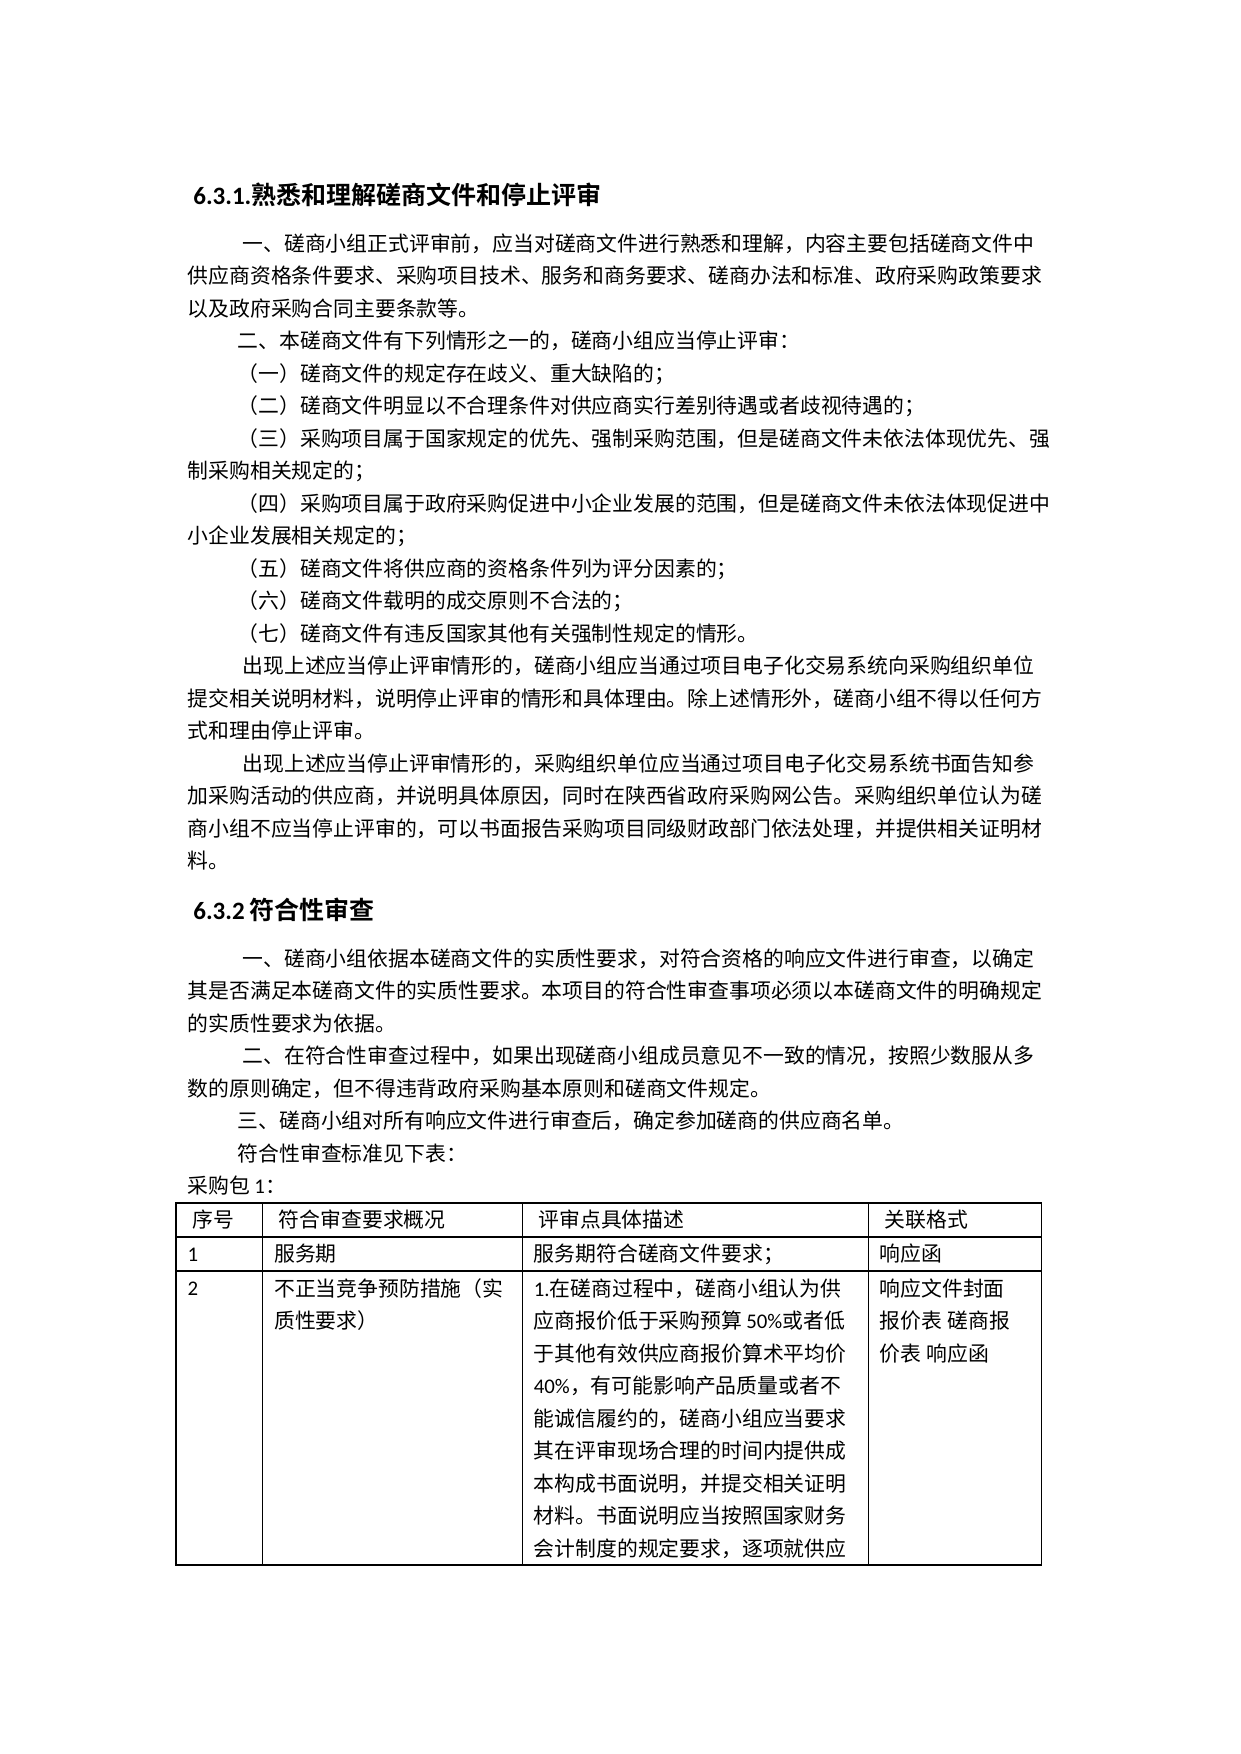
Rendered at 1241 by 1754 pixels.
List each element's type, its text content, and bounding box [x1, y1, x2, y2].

text 一、磋商小组依据本磋商文件的实质性要求，对符合资格的响应文件进行审查，以确定其是否满足本磋商文件的实质性要求。本项目的符合性审查事项必须以本磋商文件的明确规定的实质性要求为依据。 [187, 942, 1053, 1039]
table_cell 2 [177, 1272, 262, 1564]
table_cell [869, 1272, 1041, 1564]
table_header 序号 [177, 1204, 262, 1236]
text 符合性审查标准见下表： [187, 1137, 1053, 1169]
text 6.3.1.熟悉和理解磋商文件和停止评审 [187, 162, 1053, 227]
text 采购包1： [187, 1169, 1053, 1202]
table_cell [523, 1272, 868, 1564]
text （二）磋商文件明显以不合理条件对供应商实行差别待遇或者歧视待遇的； [187, 389, 1053, 422]
text （一）磋商文件的规定存在歧义、重大缺陷的； [187, 357, 1053, 389]
text 二、在符合性审查过程中，如果出现磋商小组成员意见不一致的情况，按照少数服从多数的原则确定，但不得违背政府采购基本原则和磋商文件规定。 [187, 1039, 1053, 1104]
table_cell 不正当竞争预防措施（实质性要求） [263, 1272, 522, 1564]
table_header 符合审查要求概况 [263, 1204, 522, 1236]
text 三、磋商小组对所有响应文件进行审查后，确定参加磋商的供应商名单。 [187, 1104, 1053, 1137]
text （四）采购项目属于政府采购促进中小企业发展的范围，但是磋商文件未依法体现促进中小企业发展相关规定的； [187, 487, 1053, 552]
text （六）磋商文件载明的成交原则不合法的； [187, 584, 1053, 617]
table_header 关联格式 [869, 1204, 1041, 1236]
text （三）采购项目属于国家规定的优先、强制采购范围，但是磋商文件未依法体现优先、强制采购相关规定的； [187, 422, 1053, 487]
text 二、本磋商文件有下列情形之一的，磋商小组应当停止评审： [187, 324, 1053, 357]
table_cell 1 [177, 1238, 262, 1270]
text 一、磋商小组正式评审前，应当对磋商文件进行熟悉和理解，内容主要包括磋商文件中供应商资格条件要求、采购项目技术、服务和商务要求、磋商办法和标准、政府采购政策要求以及政府采购合同主要条款等。 [187, 227, 1053, 324]
table_header 评审点具体描述 [523, 1204, 868, 1236]
table_cell 服务期 [263, 1238, 522, 1270]
text （五）磋商文件将供应商的资格条件列为评分因素的； [187, 552, 1053, 584]
text （七）磋商文件有违反国家其他有关强制性规定的情形。 [187, 617, 1053, 649]
table_cell 响应函 [869, 1238, 1041, 1270]
table_cell 服务期符合磋商文件要求； [523, 1238, 868, 1270]
text 6.3.2符合性审查 [187, 877, 1053, 942]
text 出现上述应当停止评审情形的，磋商小组应当通过项目电子化交易系统向采购组织单位提交相关说明材料，说明停止评审的情形和具体理由。除上述情形外，磋商小组不得以任何方式和理由停止评审。 [187, 649, 1053, 747]
text 出现上述应当停止评审情形的，采购组织单位应当通过项目电子化交易系统书面告知参加采购活动的供应商，并说明具体原因，同时在陕西省政府采购网公告。采购组织单位认为磋商小组不应当停止评审的，可以书面报告采购项目同级财政部门依法处理，并提供相关证明材料。 [187, 747, 1053, 877]
